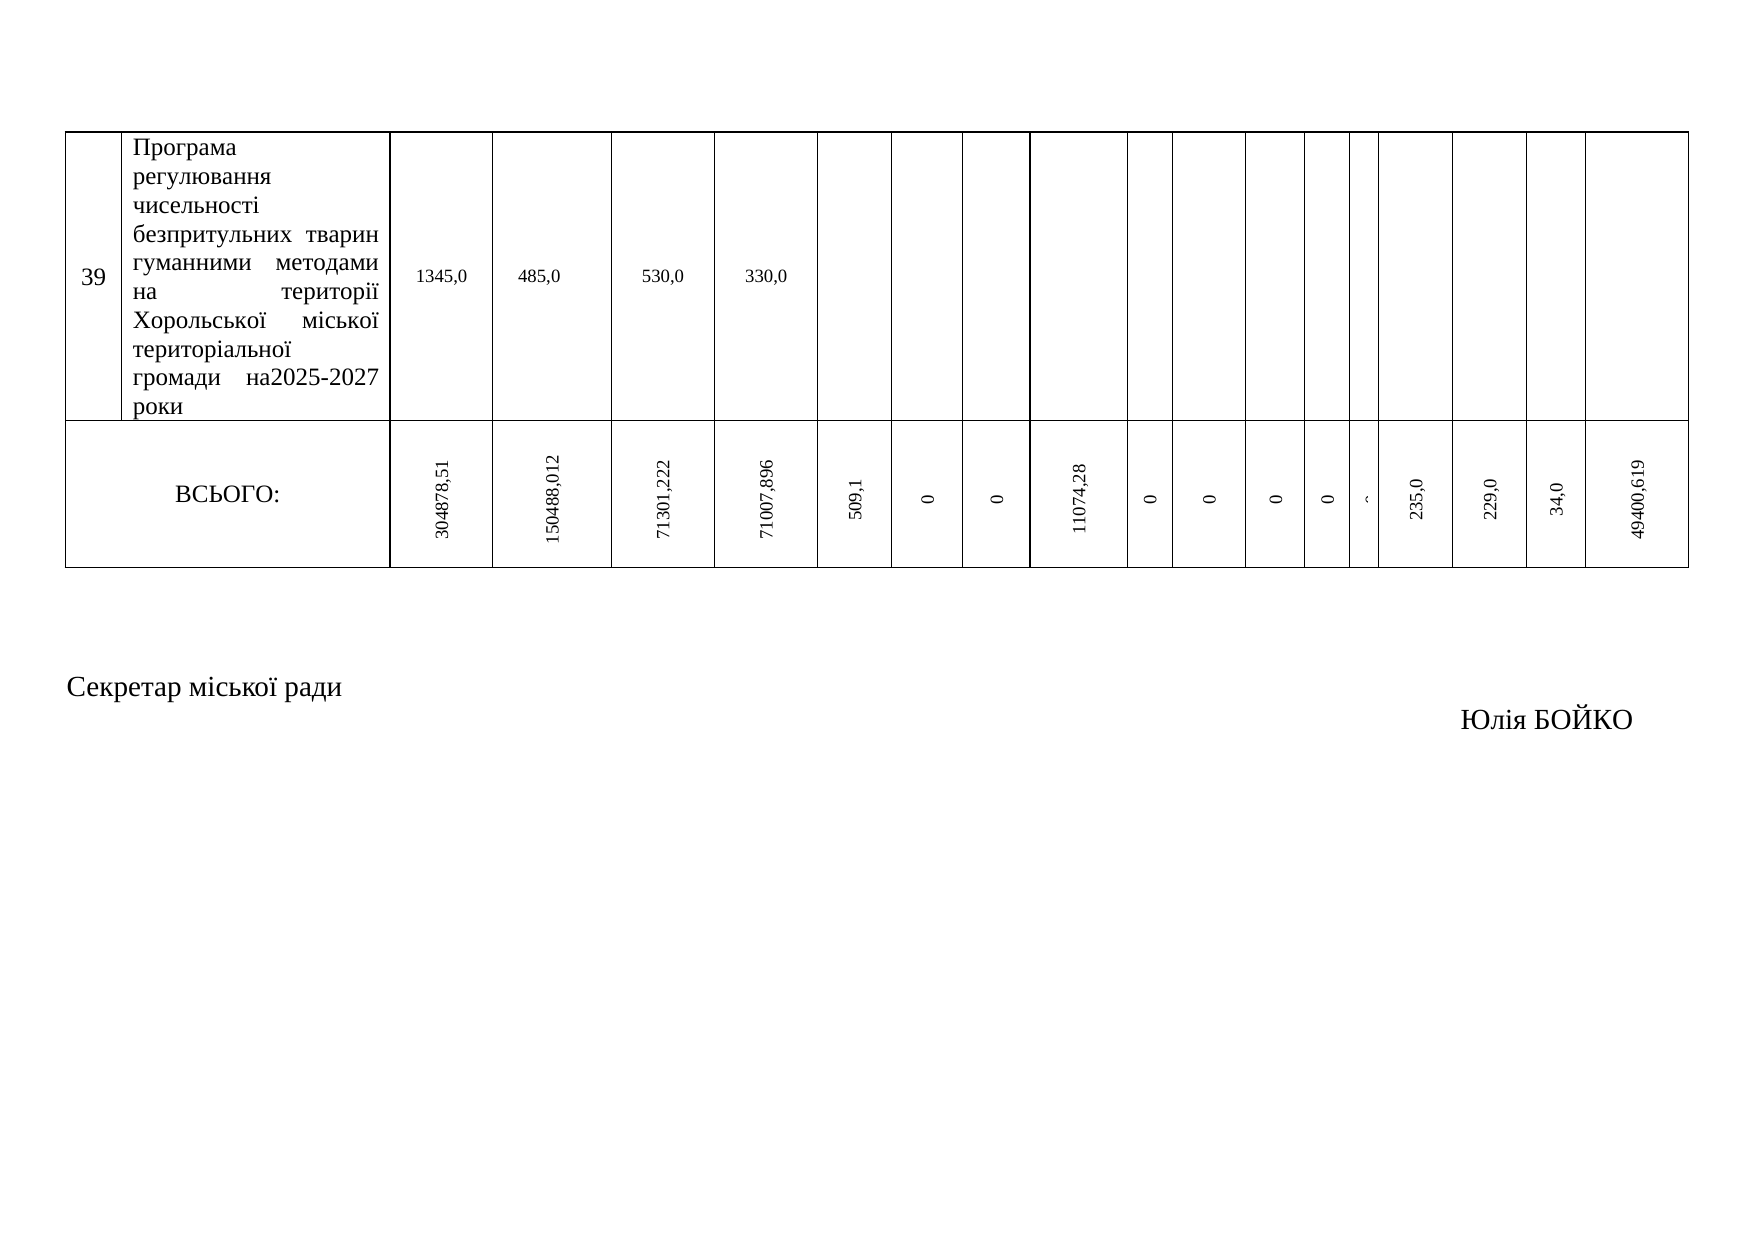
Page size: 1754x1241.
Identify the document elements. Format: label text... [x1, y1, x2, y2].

table_cell 150488,012 [493, 421, 611, 567]
table_cell [1379, 133, 1452, 420]
table_cell [1246, 133, 1304, 420]
table_cell [1305, 133, 1349, 420]
table_cell 509,1 [818, 421, 891, 567]
table_cell 330,0 [715, 133, 817, 420]
table_cell 49400,619 [1586, 421, 1688, 567]
table_cell [1128, 133, 1172, 420]
table_cell [892, 133, 962, 420]
text Секретар міської ради [59, 669, 1695, 702]
table_cell 1345,0 [391, 133, 492, 420]
table_cell [963, 133, 1029, 420]
table_cell 485,0 [493, 133, 611, 420]
table_cell 530,0 [612, 133, 714, 420]
table_cell 235,0 [1379, 421, 1452, 567]
table_cell [1453, 133, 1526, 420]
table_cell 0 [1305, 421, 1349, 567]
text Юлія БОЙКО [59, 702, 1695, 736]
table_cell [1527, 133, 1585, 420]
table_cell 71301,222 [612, 421, 714, 567]
table_cell 0 [892, 421, 962, 567]
table_cell 11074,28 [1031, 421, 1127, 567]
table_cell 0 [1246, 421, 1304, 567]
table_cell 34,0 [1527, 421, 1585, 567]
table_cell 0 [1128, 421, 1172, 567]
table_cell [1173, 133, 1245, 420]
table_cell 0 [1173, 421, 1245, 567]
table_cell 39 [66, 133, 121, 420]
table_cell 304878,51 [391, 421, 492, 567]
table_cell 0 [963, 421, 1029, 567]
table_cell [1031, 133, 1127, 420]
table_cell [1350, 133, 1378, 420]
table_cell ВСЬОГО: [66, 421, 389, 567]
table_cell 229,0 [1453, 421, 1526, 567]
table_cell Програма регулювання чисельності безпритульних тварин гуманними методами на території Хорольської міської територіальної громади на2025-2027 роки [122, 133, 389, 420]
table_cell 71007,896 [715, 421, 817, 567]
table_cell 0 [1350, 421, 1378, 567]
table_cell [818, 133, 891, 420]
table_cell [1586, 133, 1688, 420]
